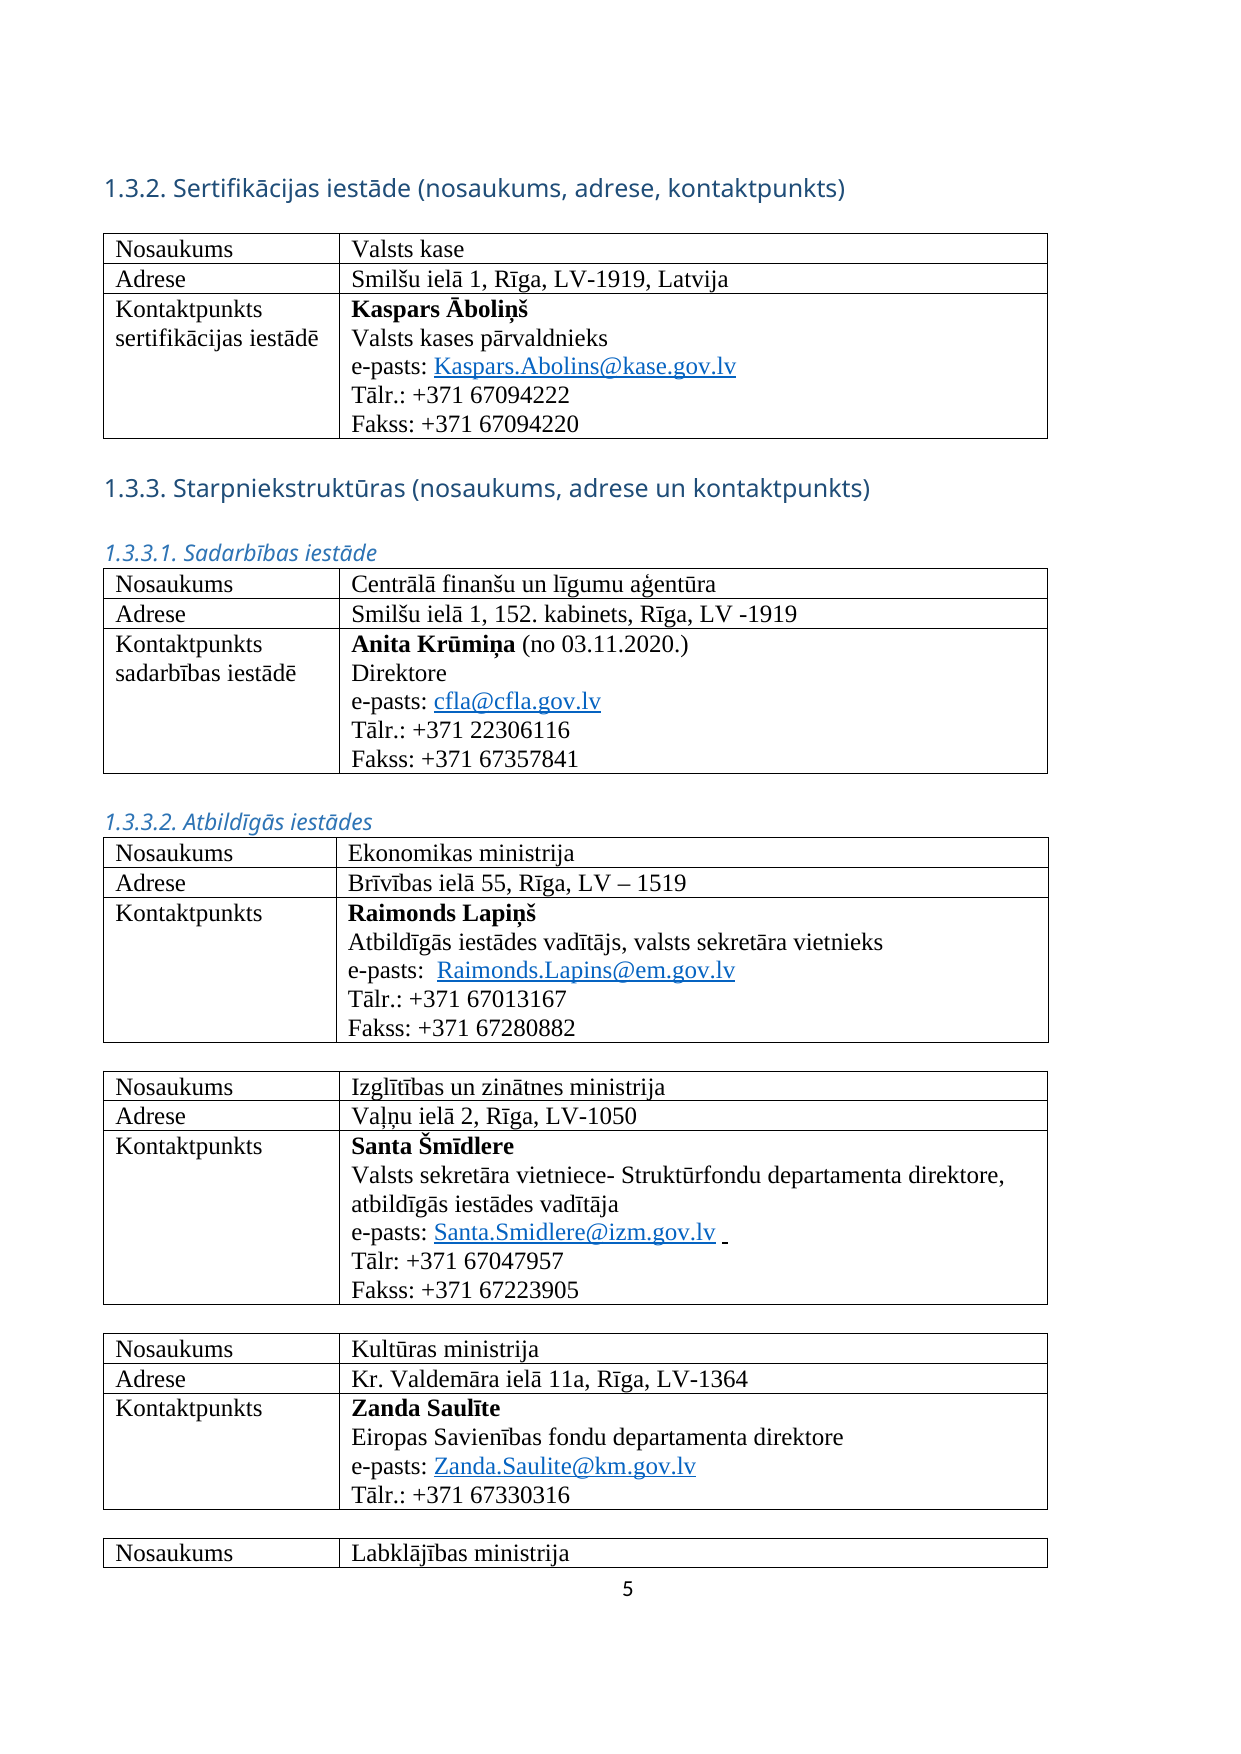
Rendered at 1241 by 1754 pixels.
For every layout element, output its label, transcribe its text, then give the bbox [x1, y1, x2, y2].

table_cell Kaspars Āboliņš Valsts kases pārvaldnieks e-pasts: Kaspars.Abolins@kase.gov.lv Tālr.: +371 67094222 Fakss: +371 67094220 [340, 294, 1047, 438]
table_cell Kontaktpunkts [104, 898, 336, 1042]
table_header Nosaukums [104, 234, 339, 263]
table_cell Kontaktpunkts sadarbības iestādē [104, 629, 339, 773]
table_header Izglītības un zinātnes ministrija [340, 1072, 1047, 1100]
table_header Nosaukums [104, 569, 339, 598]
table_header Valsts kase [340, 234, 1047, 263]
table_cell Adrese [104, 264, 339, 293]
table_cell Adrese [104, 868, 336, 897]
table_header Nosaukums [104, 1334, 339, 1363]
table_cell Adrese [104, 599, 339, 628]
table_header Nosaukums [104, 838, 336, 867]
table_cell Raimonds Lapiņš Atbildīgās iestādes vadītājs, valsts sekretāra vietnieks e-pasts: Raimonds.Lapins@em.gov.lv Tālr.: +371 67013167 Fakss: +371 67280882 [337, 898, 1048, 1042]
table_cell Adrese [104, 1364, 339, 1392]
table_cell Kontaktpunkts [104, 1394, 339, 1508]
table_cell Santa Šmīdlere Valsts sekretāra vietniece- Struktūrfondu departamenta direktore, atbildīgās iestādes vadītāja e-pasts: Santa.Smidlere@izm.gov.lv Tālr: +371 67047957 Fakss: +371 67223905 [340, 1131, 1047, 1304]
table_cell Kr. Valdemāra ielā 11a, Rīga, LV-1364 [340, 1364, 1047, 1392]
subtitle 1.3.3.1. Sadarbības iestāde [103, 537, 1152, 568]
table_header Labklājības ministrija [340, 1539, 1047, 1567]
table_header Centrālā finanšu un līgumu aģentūra [340, 569, 1047, 598]
table_cell Smilšu ielā 1, Rīga, LV-1919, Latvija [340, 264, 1047, 293]
subtitle 1.3.2. Sertifikācijas iestāde (nosaukums, adrese, kontaktpunkts) [103, 171, 1152, 205]
table_cell Adrese [104, 1101, 339, 1130]
subtitle 1.3.3.2. Atbildīgās iestādes [103, 806, 1152, 837]
table_cell Zanda Saulīte Eiropas Savienības fondu departamenta direktore e-pasts: Zanda.Saulite@km.gov.lv Tālr.: +371 67330316 [340, 1394, 1047, 1508]
table_cell Brīvības ielā 55, Rīga, LV – 1519 [337, 868, 1048, 897]
table_header Ekonomikas ministrija [337, 838, 1048, 867]
subtitle 1.3.3. Starpniekstruktūras (nosaukums, adrese un kontaktpunkts) [103, 471, 1152, 505]
table_header Nosaukums [104, 1072, 339, 1100]
table_header Nosaukums [104, 1539, 339, 1567]
table_cell Vaļņu ielā 2, Rīga, LV-1050 [340, 1101, 1047, 1130]
table_cell Anita Krūmiņa (no 03.11.2020.) Direktore e-pasts: cfla@cfla.gov.lv Tālr.: +371 22306116 Fakss: +371 67357841 [340, 629, 1047, 773]
table_header Kultūras ministrija [340, 1334, 1047, 1363]
table_cell Kontaktpunkts [104, 1131, 339, 1304]
table_cell Kontaktpunkts sertifikācijas iestādē [104, 294, 339, 438]
table_cell Smilšu ielā 1, 152. kabinets, Rīga, LV -1919 [340, 599, 1047, 628]
